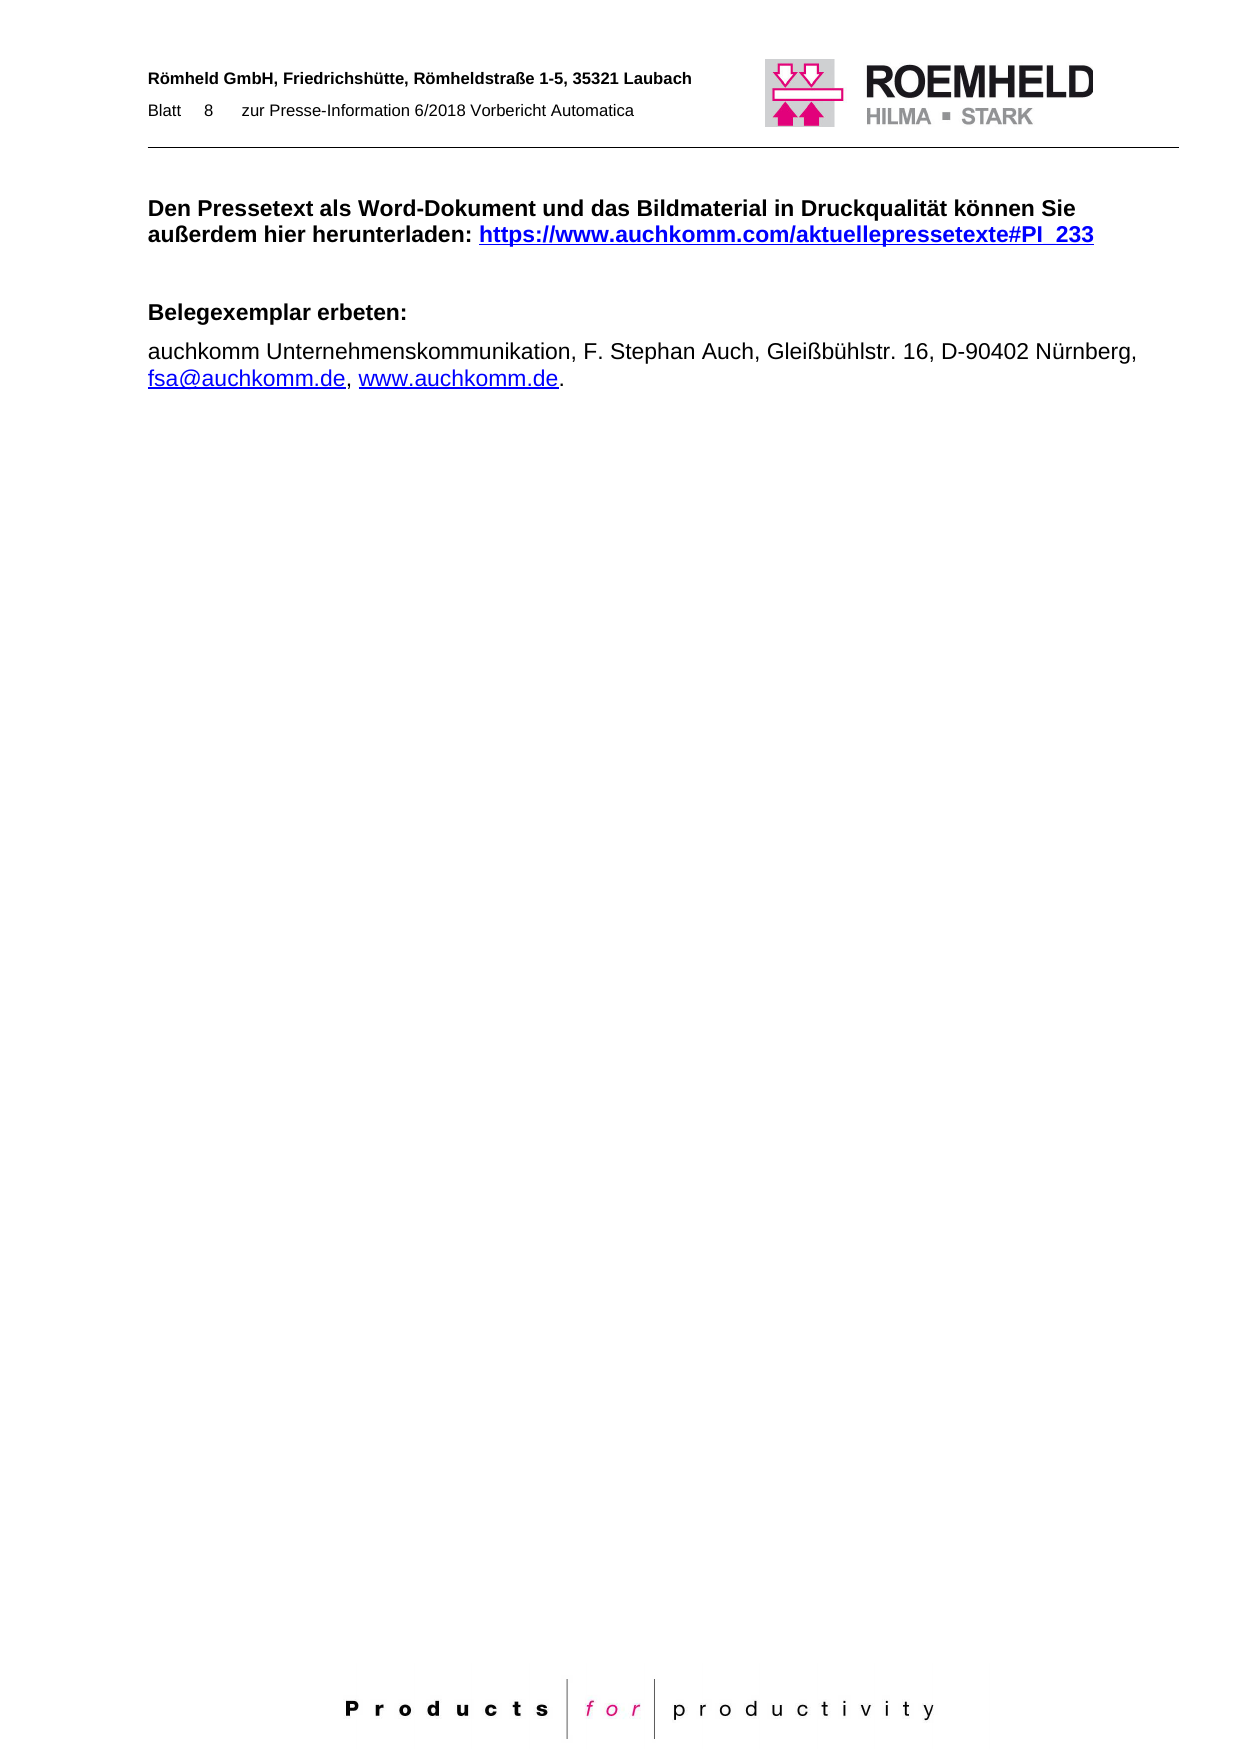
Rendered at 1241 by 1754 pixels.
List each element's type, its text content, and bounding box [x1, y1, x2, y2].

text Belegexemplar erbeten: [148, 299, 1167, 326]
text Den Pressetext als Word-Dokument und das Bildmaterial in Druckqualität können Sie außerdem hier herunterladen: https://www.auchkomm.com/aktuellepressetexte#PI_233 [148, 195, 1167, 247]
text auchkomm Unternehmenskommunikation, F. Stephan Auch, Gleißbühlstr. 16, D-90402 Nürnberg, fsa@auchkomm.de, www.auchkomm.de. [148, 338, 1167, 391]
picture [299, 1663, 990, 1749]
picture [763, 59, 1093, 126]
